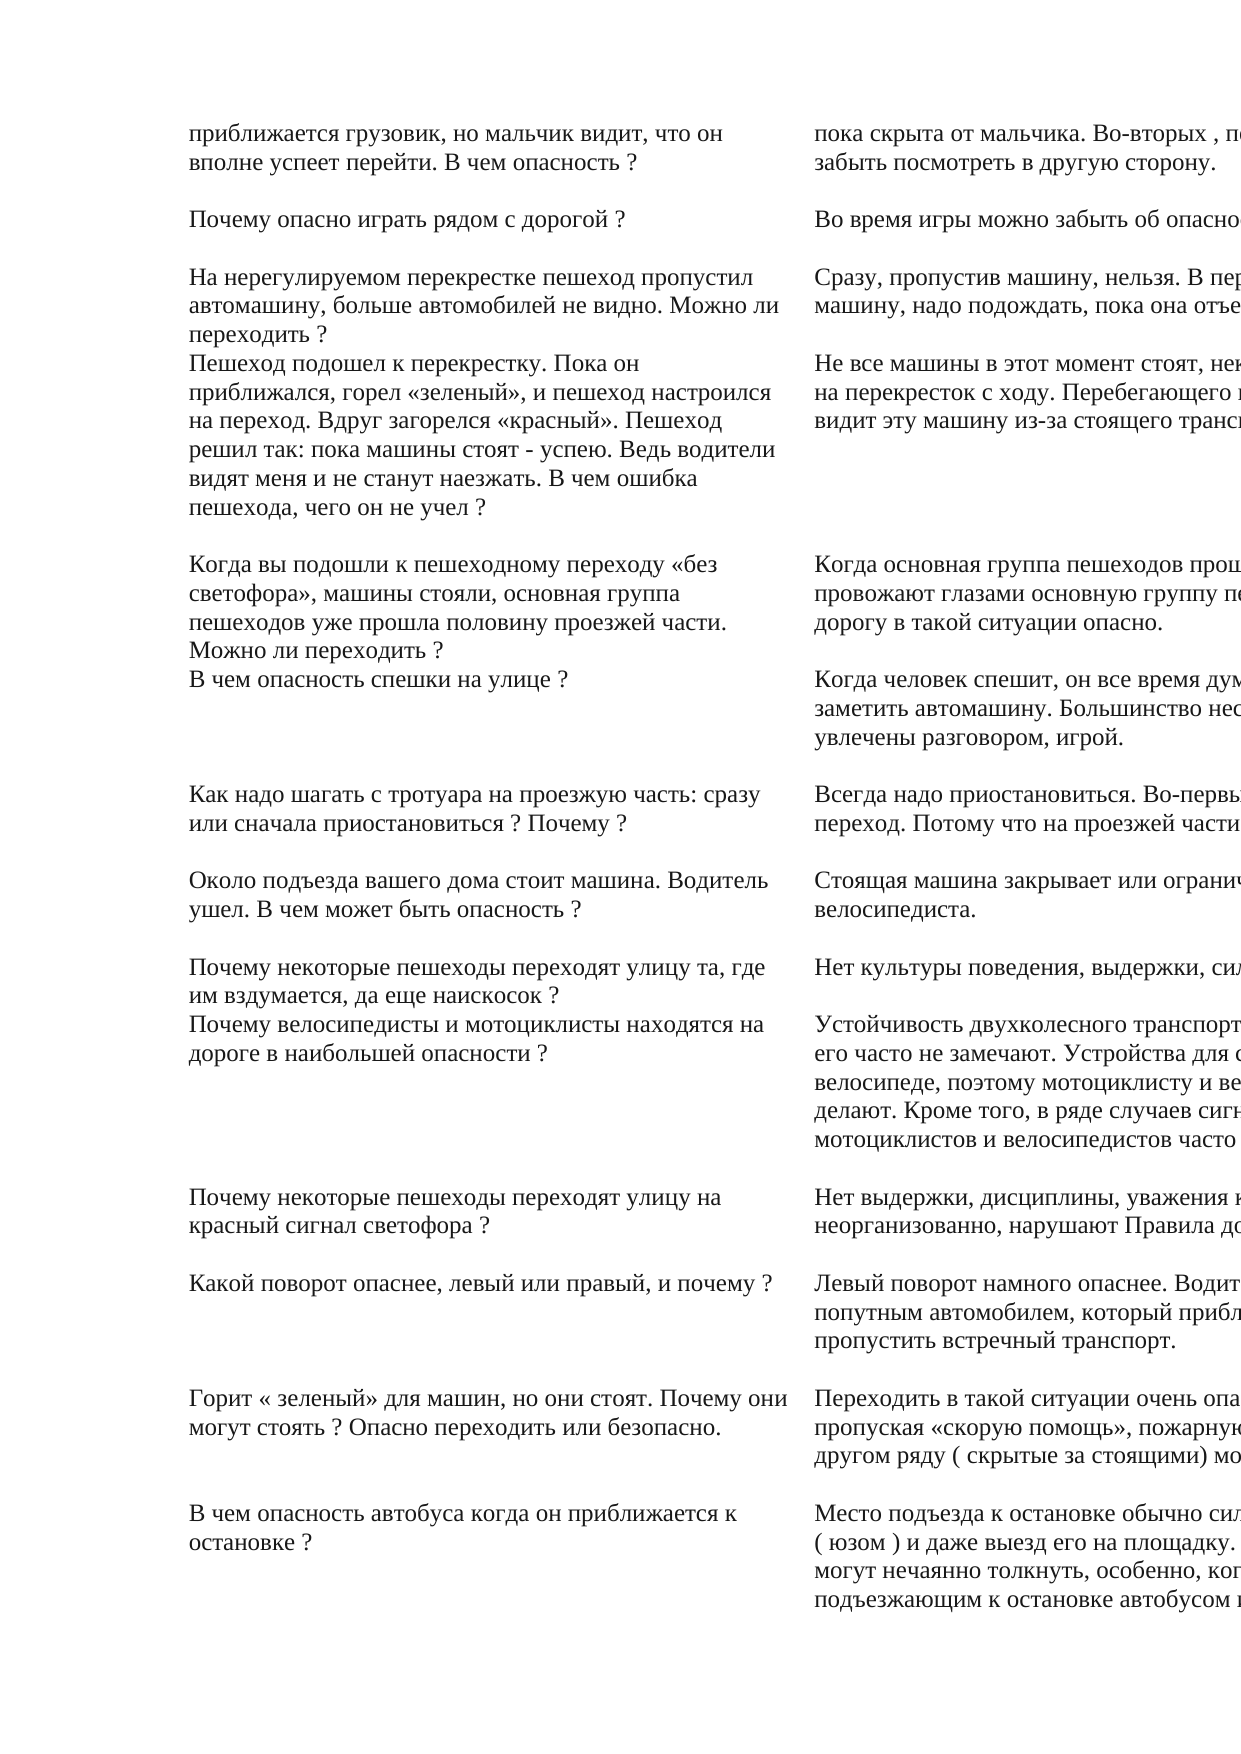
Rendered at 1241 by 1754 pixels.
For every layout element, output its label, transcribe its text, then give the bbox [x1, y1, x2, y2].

table_cell Около подъезда вашего дома стоит машина. Водитель ушел. В чем может быть опасность ? [177, 866, 803, 952]
table_cell Устойчивость двухколесного транспорта во много раз ниже, чем четырехколесного. Размеры его во много раз меньше и его часто не замечают. Устройства для сигнализации маневров на автомобиле несравненно лучше, чем на мотоцикле и велосипеде, поэтому мотоциклисту и велосипедисту приходится подавать сигналы рукой, что они не всегда умело делают. Кроме того, в ряде случаев сигналы рукой малозаметны: сумерки, ненастная погода и т.д. И последнее: опыт мотоциклистов и велосипедистов часто недостаточен для безопасного управления. [803, 1009, 1240, 1182]
table_cell В чем опасность спешки на улице ? [177, 664, 803, 779]
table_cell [803, 118, 1240, 204]
table_cell Не все машины в этот момент стоят, некоторые приближаются к перекрестку и при включении зеленого согнала выедут на перекресток с ходу. Перебегающего пешехода такой водитель может не заметить из-за стоящих машин, и пешеход не видит эту машину из-за стоящего транспорта. [803, 348, 1240, 549]
table_cell Нет выдержки, дисциплины, уважения к водителям, которым труднее водитель автомобиль, когда пешеходы переходят неорганизованно, нарушают Правила дорожного движения. [803, 1182, 1240, 1268]
table_cell Переходить в такой ситуации очень опасно: машины могут стоять в ожидании разрешения поворота при заторе, пропуская «скорую помощь», пожарную или другую специальную машину. В одном ряду машины могут стоять, а в другом ряду ( скрытые за стоящими) могут проезжать. [803, 1383, 1240, 1498]
table_cell Когда человек спешит, он все время думает об одном - как идти быстрее, не потерять время. В таком состоянии легко не заметить автомашину. Большинство несчастных случаев на дорогах возникает, когда ребята спешат, волнуются, увлечены разговором, игрой. [803, 664, 1240, 779]
table_cell Нет культуры поведения, выдержки, силы воли, уважения к водителям. [803, 952, 1240, 1009]
table_cell Почему опасно играть рядом с дорогой ? [177, 204, 803, 262]
table_cell Сразу, пропустив машину, нельзя. В первые секунды, пока она близко, за ней может быть скрыта встречная. Пропустив машину, надо подождать, пока она отъедет подальше и не будет мешать осмотру улицы. [803, 262, 1240, 348]
table_cell Пешеход подошел к перекрестку. Пока он приближался, горел «зеленый», и пешеход настроился на переход. Вдруг загорелся «красный». Пешеход решил так: пока машины стоят - успею. Ведь водители видят меня и не станут наезжать. В чем ошибка пешехода, чего он не учел ? [177, 348, 803, 549]
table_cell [177, 118, 803, 204]
table_cell Стоящая машина закрывает или ограничивает обзор дороги. Из-за нее можно не заметить другую машину, мотоцикл, велосипедиста. [803, 866, 1240, 952]
table_cell Когда вы подошли к пешеходному переходу «без светофора», машины стояли, основная группа пешеходов уже прошла половину проезжей части. Можно ли переходить ? [177, 549, 803, 664]
table_cell Горит « зеленый» для машин, но они стоят. Почему они могут стоять ? Опасно переходить или безопасно. [177, 1383, 803, 1498]
table_cell На нерегулируемом перекрестке пешеход пропустил автомашину, больше автомобилей не видно. Можно ли переходить ? [177, 262, 803, 348]
table_cell Как надо шагать с тротуара на проезжую часть: сразу или сначала приостановиться ? Почему ? [177, 779, 803, 866]
table_cell Когда основная группа пешеходов прошла, водители стоящих автомашин готовы начать движение. В это время они провожают глазами основную группу пешеходов и могут не заметить опоздавшего пешехода. Поэтому переходить дорогу в такой ситуации опасно. [803, 549, 1240, 664]
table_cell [177, 1498, 803, 1613]
table_cell Какой поворот опаснее, левый или правый, и почему ? [177, 1268, 803, 1383]
table_cell Левый поворот намного опаснее. Водителю приходится пересекать две полосы движения: свою - можно столкнуться с попутным автомобилем, который приближается сзади, его не всегда легко заметить, и встречную полосу - надо пропустить встречный транспорт. [803, 1268, 1240, 1383]
table_cell Почему некоторые пешеходы переходят улицу та, где им вздумается, да еще наискосок ? [177, 952, 803, 1009]
table_cell Почему велосипедисты и мотоциклисты находятся на дороге в наибольшей опасности ? [177, 1009, 803, 1182]
table_cell Почему некоторые пешеходы переходят улицу на красный сигнал светофора ? [177, 1182, 803, 1268]
table_cell Во время игры можно забыть об опасности, выбежать на дорогу и попасть под машину. [803, 204, 1240, 262]
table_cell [803, 1498, 1240, 1613]
table_cell Всегда надо приостановиться. Во-первых чтобы лучше осмотреть проезжую часть. Во-вторых, чтобы настроиться на переход. Потому что на проезжей части нужно повышенное внимание, не такое, как на тротуаре. [803, 779, 1240, 866]
